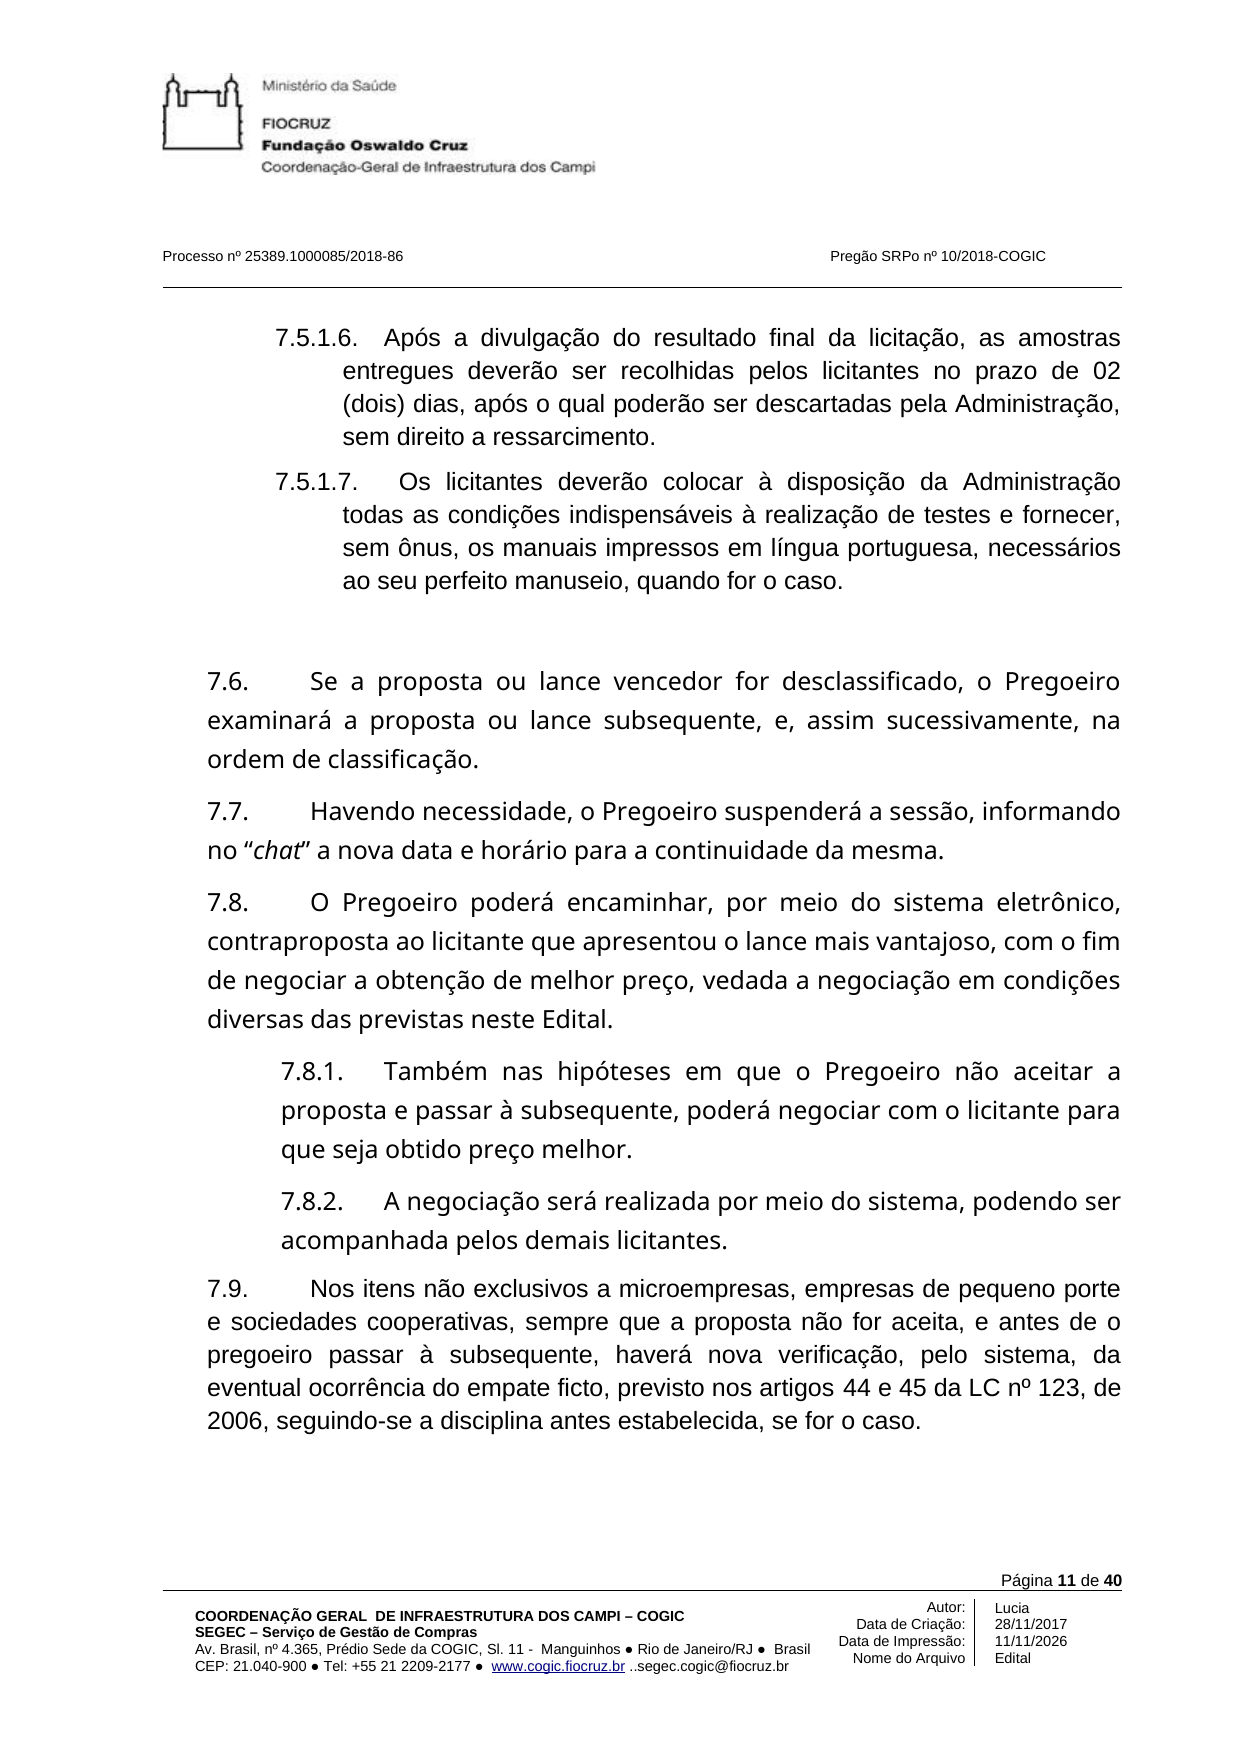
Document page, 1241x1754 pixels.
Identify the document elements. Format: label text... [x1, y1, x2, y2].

list Também nas hipóteses em que o Pregoeiro não aceitar a proposta e passar à subsequente, poderá negociar com o licitante para que seja obtido preço melhor. [281, 1053, 1122, 1166]
list Havendo necessidade, o Pregoeiro suspenderá a sessão, informando no “chat” a nova data e horário para a continuidade da mesma. [207, 793, 1122, 867]
picture [162, 73, 596, 175]
list A negociação será realizada por meio do sistema, podendo ser acompanhada pelos demais licitantes. [281, 1183, 1122, 1257]
list Nos itens não exclusivos a microempresas, empresas de pequeno porte e sociedades cooperativas, sempre que a proposta não for aceita, e antes de o pregoeiro passar à subsequente, haverá nova verificação, pelo sistema, da eventual ocorrência do empate ficto, previsto nos artigos 44 e 45 da LC nº 123, de 2006, seguindo-se a disciplina antes estabelecida, se for o caso. [207, 1274, 1122, 1435]
list Os licitantes deverão colocar à disposição da Administração todas as condições indispensáveis à realização de testes e fornecer, sem ônus, os manuais impressos em língua portuguesa, necessários ao seu perfeito manuseio, quando for o caso. [275, 467, 1122, 595]
list Se a proposta ou lance vencedor for desclassificado, o Pregoeiro examinará a proposta ou lance subsequente, e, assim sucessivamente, na ordem de classificação. [207, 663, 1122, 776]
list O Pregoeiro poderá encaminhar, por meio do sistema eletrônico, contraproposta ao licitante que apresentou o lance mais vantajoso, com o fim de negociar a obtenção de melhor preço, vedada a negociação em condições diversas das previstas neste Edital. [207, 884, 1122, 1036]
list Após a divulgação do resultado final da licitação, as amostras entregues deverão ser recolhidas pelos licitantes no prazo de 02 (dois) dias, após o qual poderão ser descartadas pela Administração, sem direito a ressarcimento. [275, 323, 1122, 450]
